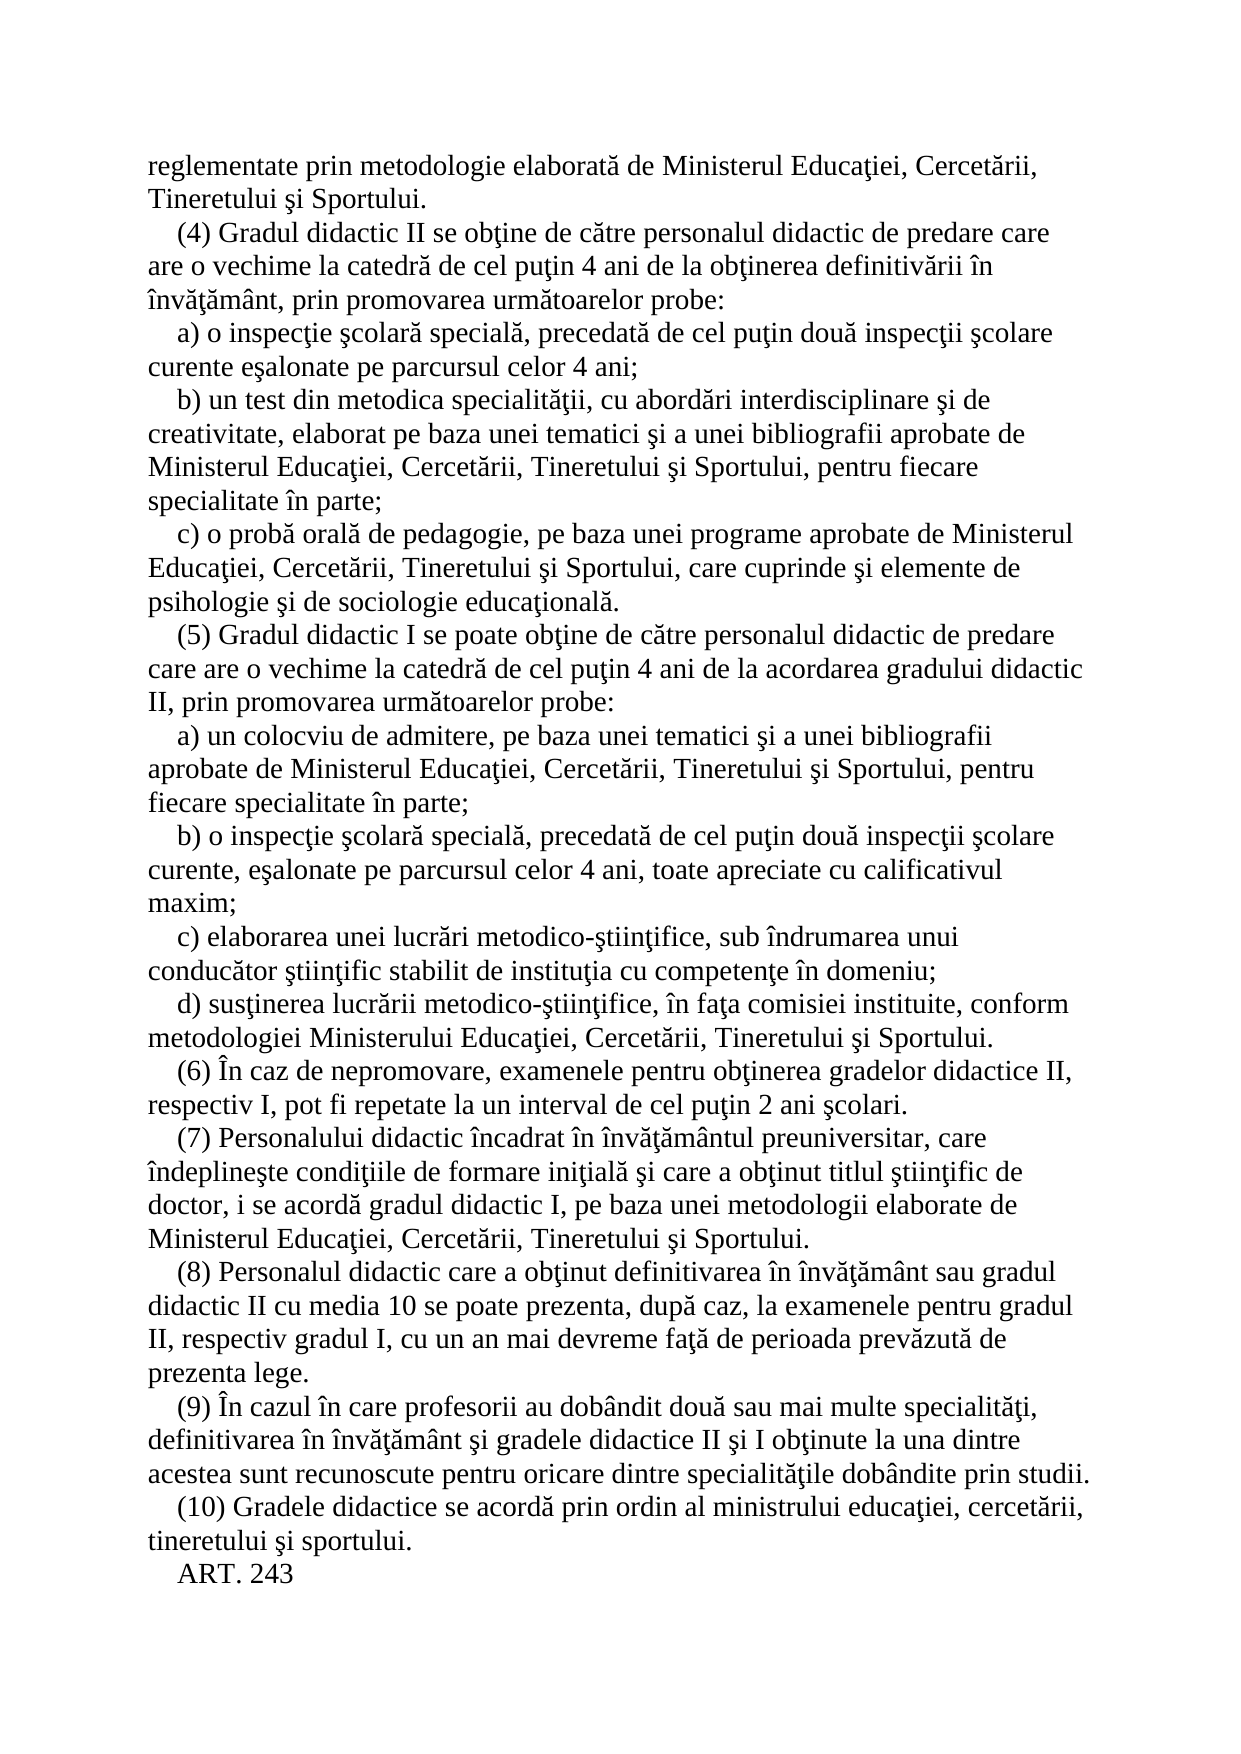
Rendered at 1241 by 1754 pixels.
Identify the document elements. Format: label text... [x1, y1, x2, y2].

text c) o probă orală de pedagogie, pe baza unei programe aprobate de Ministerul Educaţiei, Cercetării, Tineretului şi Sportului, care cuprinde şi elemente de psihologie şi de sociologie educaţională. [148, 517, 1093, 617]
text a) o inspecţie şcolară specială, precedată de cel puţin două inspecţii şcolare curente eşalonate pe parcursul celor 4 ani; [148, 315, 1093, 382]
text a) un colocviu de admitere, pe baza unei tematici şi a unei bibliografii aprobate de Ministerul Educaţiei, Cercetării, Tineretului şi Sportului, pentru fiecare specialitate în parte; [148, 718, 1093, 818]
text (9) În cazul în care profesorii au dobândit două sau mai multe specialităţi, definitivarea în învăţământ şi gradele didactice II şi I obţinute la una dintre acestea sunt recunoscute pentru oricare dintre specialităţile dobândite prin studii. [148, 1389, 1093, 1489]
text d) susţinerea lucrării metodico-ştiinţifice, în faţa comisiei instituite, conform metodologiei Ministerului Educaţiei, Cercetării, Tineretului şi Sportului. [148, 986, 1093, 1053]
text c) elaborarea unei lucrări metodico-ştiinţifice, sub îndrumarea unui conducător ştiinţific stabilit de instituţia cu competenţe în domeniu; [148, 919, 1093, 986]
text b) un test din metodica specialităţii, cu abordări interdisciplinare şi de creativitate, elaborat pe baza unei tematici şi a unei bibliografii aprobate de Ministerul Educaţiei, Cercetării, Tineretului şi Sportului, pentru fiecare specialitate în parte; [148, 382, 1093, 517]
text (7) Personalului didactic încadrat în învăţământul preuniversitar, care îndeplineşte condiţiile de formare iniţială şi care a obţinut titlul ştiinţific de doctor, i se acordă gradul didactic I, pe baza unei metodologii elaborate de Ministerul Educaţiei, Cercetării, Tineretului şi Sportului. [148, 1120, 1093, 1254]
text ART. 243 [148, 1556, 1093, 1590]
text (10) Gradele didactice se acordă prin ordin al ministrului educaţiei, cercetării, tineretului şi sportului. [148, 1489, 1093, 1556]
text b) o inspecţie şcolară specială, precedată de cel puţin două inspecţii şcolare curente, eşalonate pe parcursul celor 4 ani, toate apreciate cu calificativul maxim; [148, 818, 1093, 919]
text (8) Personalul didactic care a obţinut definitivarea în învăţământ sau gradul didactic II cu media 10 se poate prezenta, după caz, la examenele pentru gradul II, respectiv gradul I, cu un an mai devreme faţă de perioada prevăzută de prezenta lege. [148, 1254, 1093, 1389]
text (5) Gradul didactic I se poate obţine de către personalul didactic de predare care are o vechime la catedră de cel puţin 4 ani de la acordarea gradului didactic II, prin promovarea următoarelor probe: [148, 617, 1093, 718]
text (6) În caz de nepromovare, examenele pentru obţinerea gradelor didactice II, respectiv I, pot fi repetate la un interval de cel puţin 2 ani şcolari. [148, 1053, 1093, 1120]
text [148, 148, 1093, 215]
text (4) Gradul didactic II se obţine de către personalul didactic de predare care are o vechime la catedră de cel puţin 4 ani de la obţinerea definitivării în învăţământ, prin promovarea următoarelor probe: [148, 215, 1093, 315]
